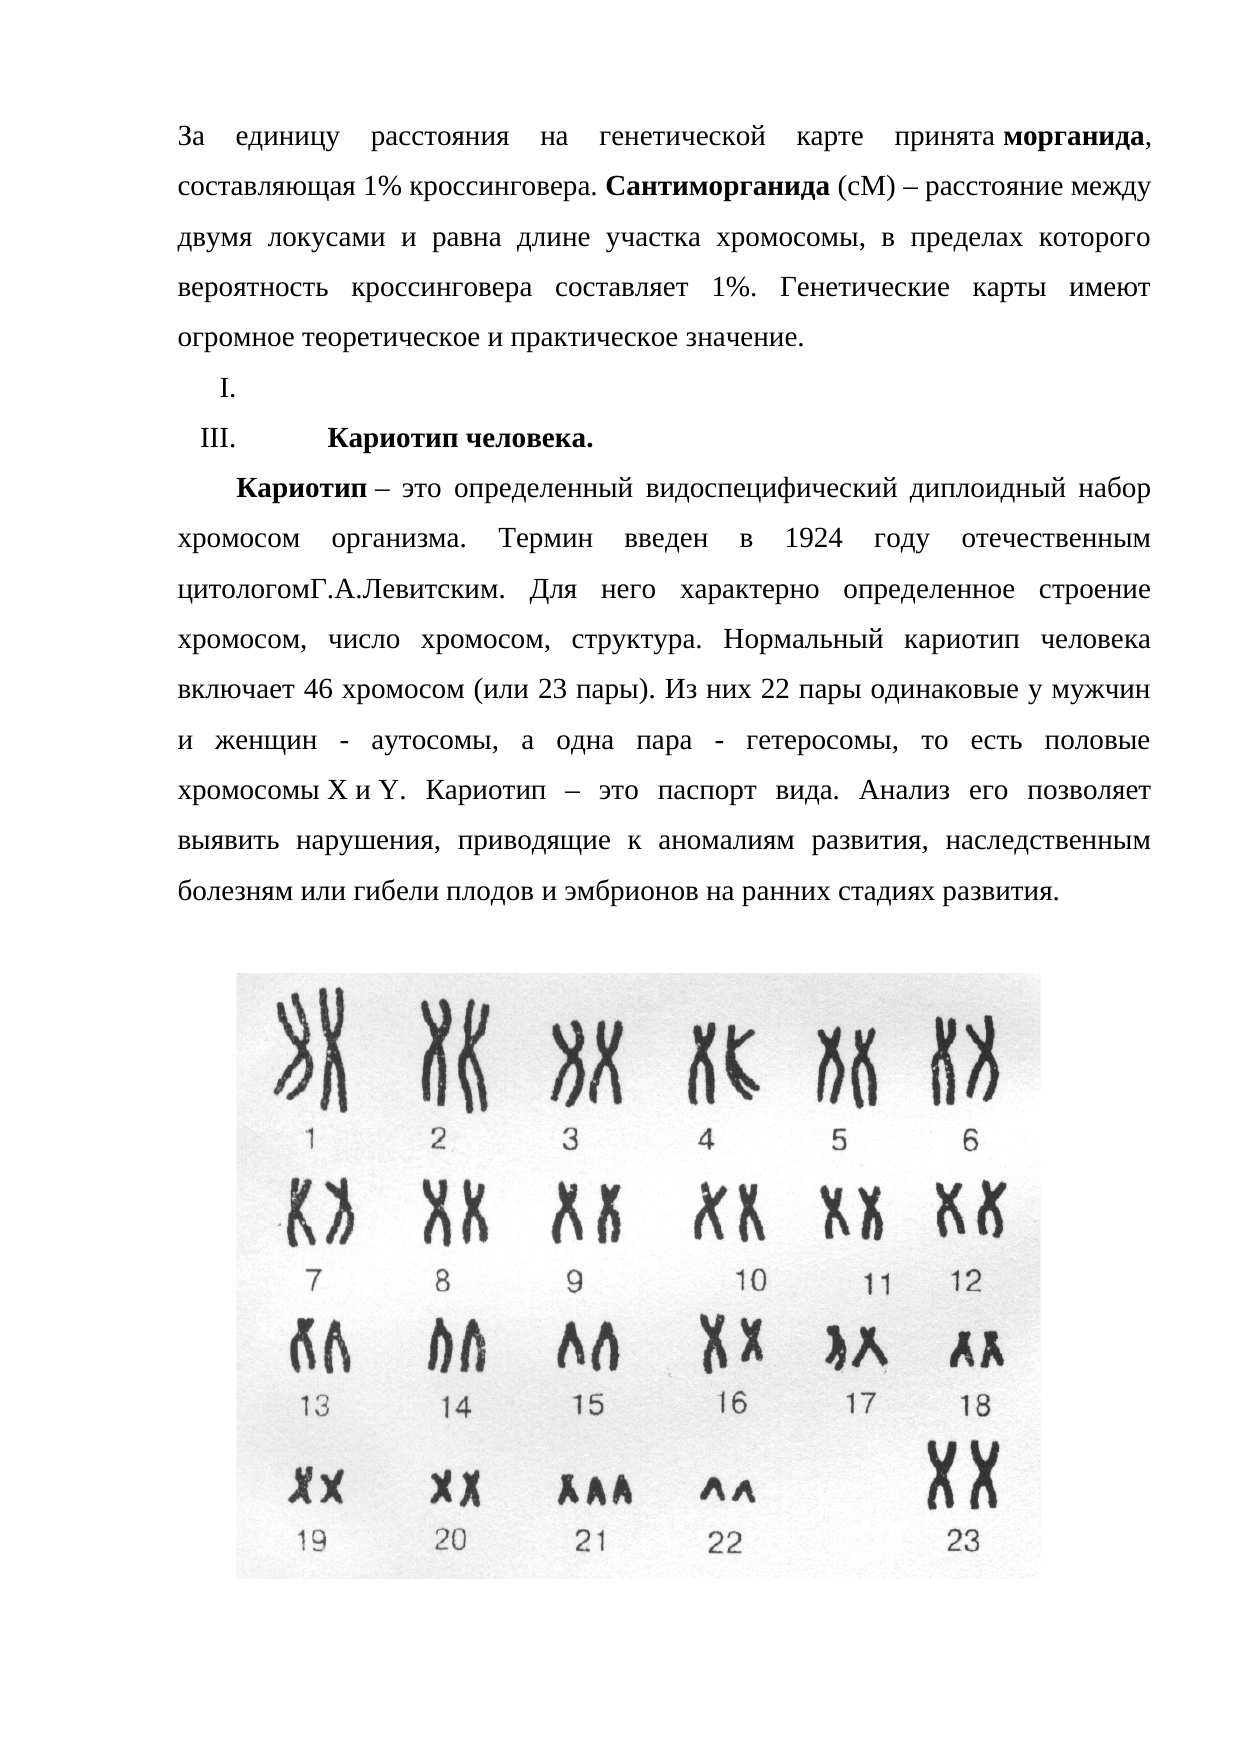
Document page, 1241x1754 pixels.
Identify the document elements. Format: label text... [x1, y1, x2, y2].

picture [236, 973, 1041, 1579]
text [177, 118, 1152, 353]
list Кариотип человека. [177, 420, 1152, 453]
text Кариотип – это определенный видоспецифический диплоидный набор хромосом организма. Термин введен в 1924 году отечественным цитологомГ.А.Левитским. Для него характерно определенное строение хромосом, число хромосом, структура. Нормальный кариотип человека включает 46 хромосом (или 23 пары). Из них 22 пары одинаковые у мужчин и женщин - аутосомы, а одна пара - гетеросомы, то есть половые хромосомы X и Y. Кариотип – это паспорт вида. Анализ его позволяет выявить нарушения, приводящие к аномалиям развития, наследственным болезням или гибели плодов и эмбрионов на ранних стадиях развития. [177, 470, 1152, 906]
